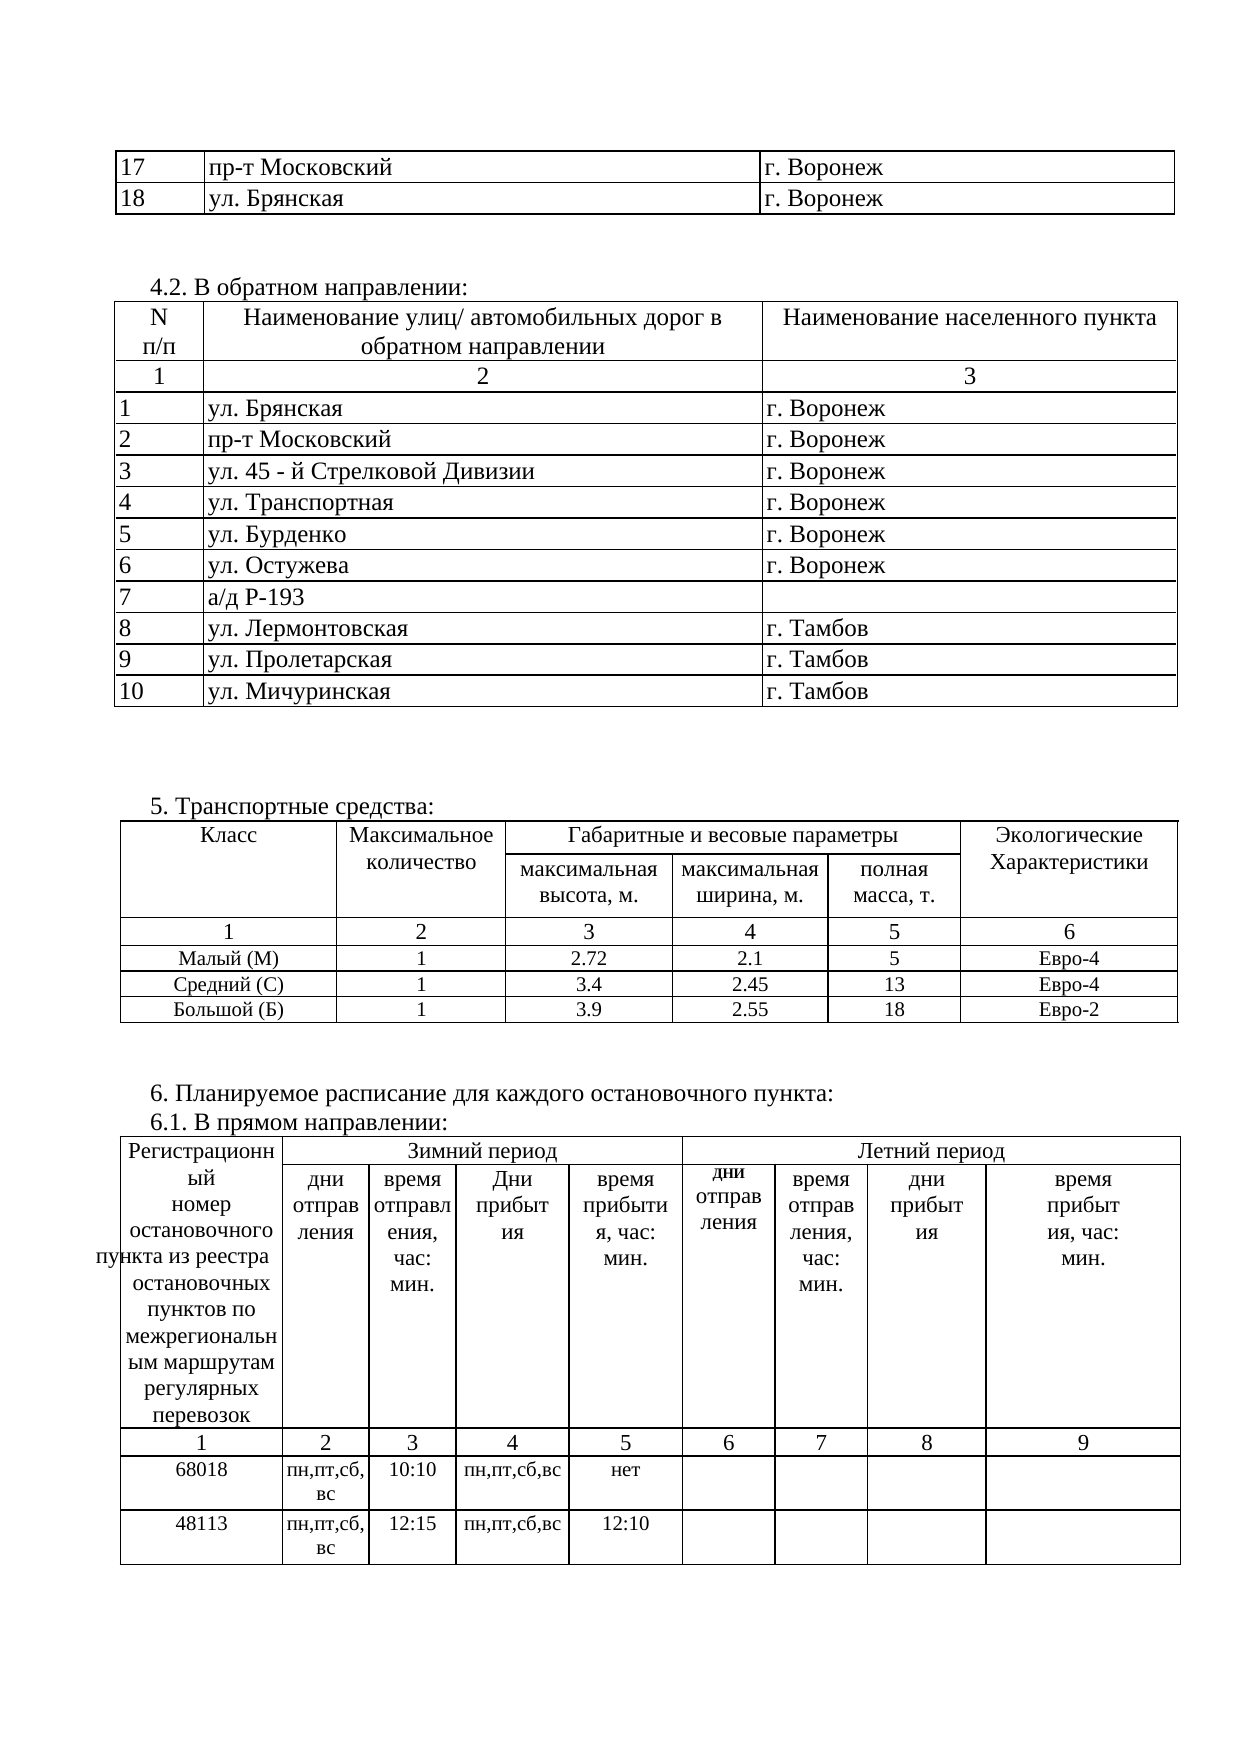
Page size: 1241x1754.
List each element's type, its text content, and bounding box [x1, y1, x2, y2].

table_cell 1 [337, 972, 505, 996]
table_cell время прибыт ия, час: мин. [987, 1165, 1180, 1427]
table_header N п/п [115, 302, 203, 360]
table_cell пн,пт,сб,вс [457, 1511, 568, 1564]
table_cell максимальная ширина, м. [673, 855, 827, 917]
table_cell г. Воронеж [763, 486, 1177, 517]
table_cell 18 [117, 183, 204, 213]
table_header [121, 1137, 282, 1427]
table_cell [776, 1457, 867, 1509]
table_cell пн,пт,сб,вс [283, 1457, 368, 1509]
table_cell 6 [115, 550, 203, 580]
table_cell пр-т Московский [205, 152, 759, 181]
table_cell 10:10 [370, 1457, 455, 1509]
table_cell ул. Остужева [204, 550, 762, 580]
table_cell 7 [776, 1429, 867, 1455]
table_cell 2.45 [673, 972, 827, 996]
table_cell 1 [337, 946, 505, 970]
text 4.2. В обратном направлении: [150, 272, 1090, 301]
table_cell г. Тамбов [763, 643, 1177, 674]
table_cell ул. Пролетарская [204, 645, 762, 674]
table_cell 4 [673, 918, 827, 944]
table_cell ДНИ отправ ления [683, 1165, 774, 1427]
table_cell 1 [115, 361, 203, 391]
table_cell Евро-4 [961, 972, 1177, 996]
table_cell полная масса, т. [829, 855, 960, 917]
table_cell 7 [115, 581, 203, 611]
table_cell г. Воронеж [763, 549, 1177, 580]
table_cell время отправл ения, час: мин. [370, 1165, 455, 1427]
table_cell 9 [987, 1429, 1180, 1455]
table_cell максимальная высота, м. [506, 855, 672, 917]
table_cell [868, 1511, 985, 1564]
table_cell г. Воронеж [761, 152, 1174, 181]
table_cell [987, 1457, 1180, 1509]
table_cell 2 [283, 1429, 368, 1455]
table_cell г. Тамбов [763, 611, 1177, 643]
table_cell 13 [829, 972, 960, 996]
table_cell 3 [115, 455, 203, 486]
table_cell г. Воронеж [763, 454, 1177, 486]
table_cell г. Воронеж [763, 423, 1177, 454]
text 6.1. В прямом направлении: [150, 1107, 1090, 1136]
table_header Экологические Характеристики [961, 822, 1177, 917]
table_cell Евро-4 [961, 946, 1177, 970]
table_cell 2 [204, 361, 762, 391]
table_cell 2 [115, 424, 203, 454]
table_cell 12:15 [370, 1511, 455, 1564]
table_cell 68018 [121, 1457, 282, 1509]
table_cell дни прибыт ия [868, 1165, 985, 1427]
table_cell 4 [115, 487, 203, 517]
table_cell Малый (М) [121, 946, 336, 970]
table_cell 8 [115, 613, 203, 643]
table_cell [987, 1511, 1180, 1564]
table_cell 12:10 [570, 1511, 682, 1564]
table_cell г. Воронеж [761, 183, 1174, 213]
table_cell нет [570, 1457, 682, 1509]
table_cell [776, 1511, 867, 1564]
table_cell 5 [829, 946, 960, 970]
table_cell 1 [121, 918, 336, 944]
table_cell 5 [115, 518, 203, 548]
table_cell [868, 1457, 985, 1509]
table_cell время отправ ления, час: мин. [776, 1165, 867, 1427]
text 6. Планируемое расписание для каждого остановочного пункта: [150, 1078, 1090, 1107]
table_header Максимальное количество [337, 822, 505, 917]
table_cell 6 [961, 918, 1177, 944]
table_cell Евро-2 [961, 997, 1177, 1021]
table_cell 5 [570, 1429, 682, 1455]
table_cell 1 [337, 997, 505, 1021]
table_cell 18 [829, 997, 960, 1021]
table_cell 3 [763, 360, 1177, 391]
table_cell ул. 45 - й Стрелковой Дивизии [204, 456, 762, 486]
table_cell 4 [457, 1429, 568, 1455]
table_cell ул. Брянская [204, 393, 762, 423]
table_header Зимний период [283, 1137, 682, 1163]
table_cell ул. Бурденко [204, 519, 762, 548]
table_header Габаритные и весовые параметры [506, 822, 960, 853]
table_cell [683, 1511, 774, 1564]
table_cell 17 [117, 152, 204, 181]
table_cell 1 [121, 1429, 282, 1455]
table_cell время прибыти я, час: мин. [570, 1165, 682, 1427]
table_cell 2.72 [506, 946, 672, 970]
table_cell Средний (С) [121, 972, 336, 996]
table_cell 3 [506, 918, 672, 944]
table_cell 8 [868, 1429, 985, 1455]
table_cell ул. Брянская [205, 183, 759, 213]
table_cell Дни прибыт ия [457, 1165, 568, 1427]
table_cell ул. Лермонтовская [204, 613, 762, 643]
table_cell 2.1 [673, 946, 827, 970]
table_cell пн,пт,сб,вс [457, 1457, 568, 1509]
table_cell 1 [115, 392, 203, 423]
table_cell ул. Мичуринская [204, 676, 762, 706]
table_cell [683, 1457, 774, 1509]
table_cell г. Воронеж [763, 391, 1177, 423]
table_cell ул. Транспортная [204, 487, 762, 517]
table_cell Большой (Б) [121, 997, 336, 1021]
table_cell 3 [370, 1429, 455, 1455]
table_cell 9 [115, 644, 203, 674]
table_cell 48113 [121, 1511, 282, 1564]
table_cell [763, 580, 1177, 611]
table_cell 10 [115, 675, 203, 706]
table_header Наименование населенного пункта [763, 302, 1177, 360]
table_header Летний период [683, 1137, 1180, 1163]
table_cell 5 [829, 918, 960, 944]
table_header Класс [121, 822, 336, 917]
table_cell 3.9 [506, 997, 672, 1021]
table_cell г. Воронеж [763, 517, 1177, 548]
table_cell 2 [337, 918, 505, 944]
table_cell 6 [683, 1429, 774, 1455]
table_cell дни отправ ления [283, 1165, 368, 1427]
table_cell 3.4 [506, 972, 672, 996]
table_cell а/д Р-193 [204, 582, 762, 611]
table_cell г. Тамбов [763, 674, 1177, 706]
table_header Наименование улиц/ автомобильных дорог в обратном направлении [204, 302, 762, 360]
text 5. Транспортные средства: [150, 791, 1090, 820]
table_cell пн,пт,сб,вс [283, 1511, 368, 1564]
table_cell пр-т Московский [204, 424, 762, 454]
table_cell 2.55 [673, 997, 827, 1021]
